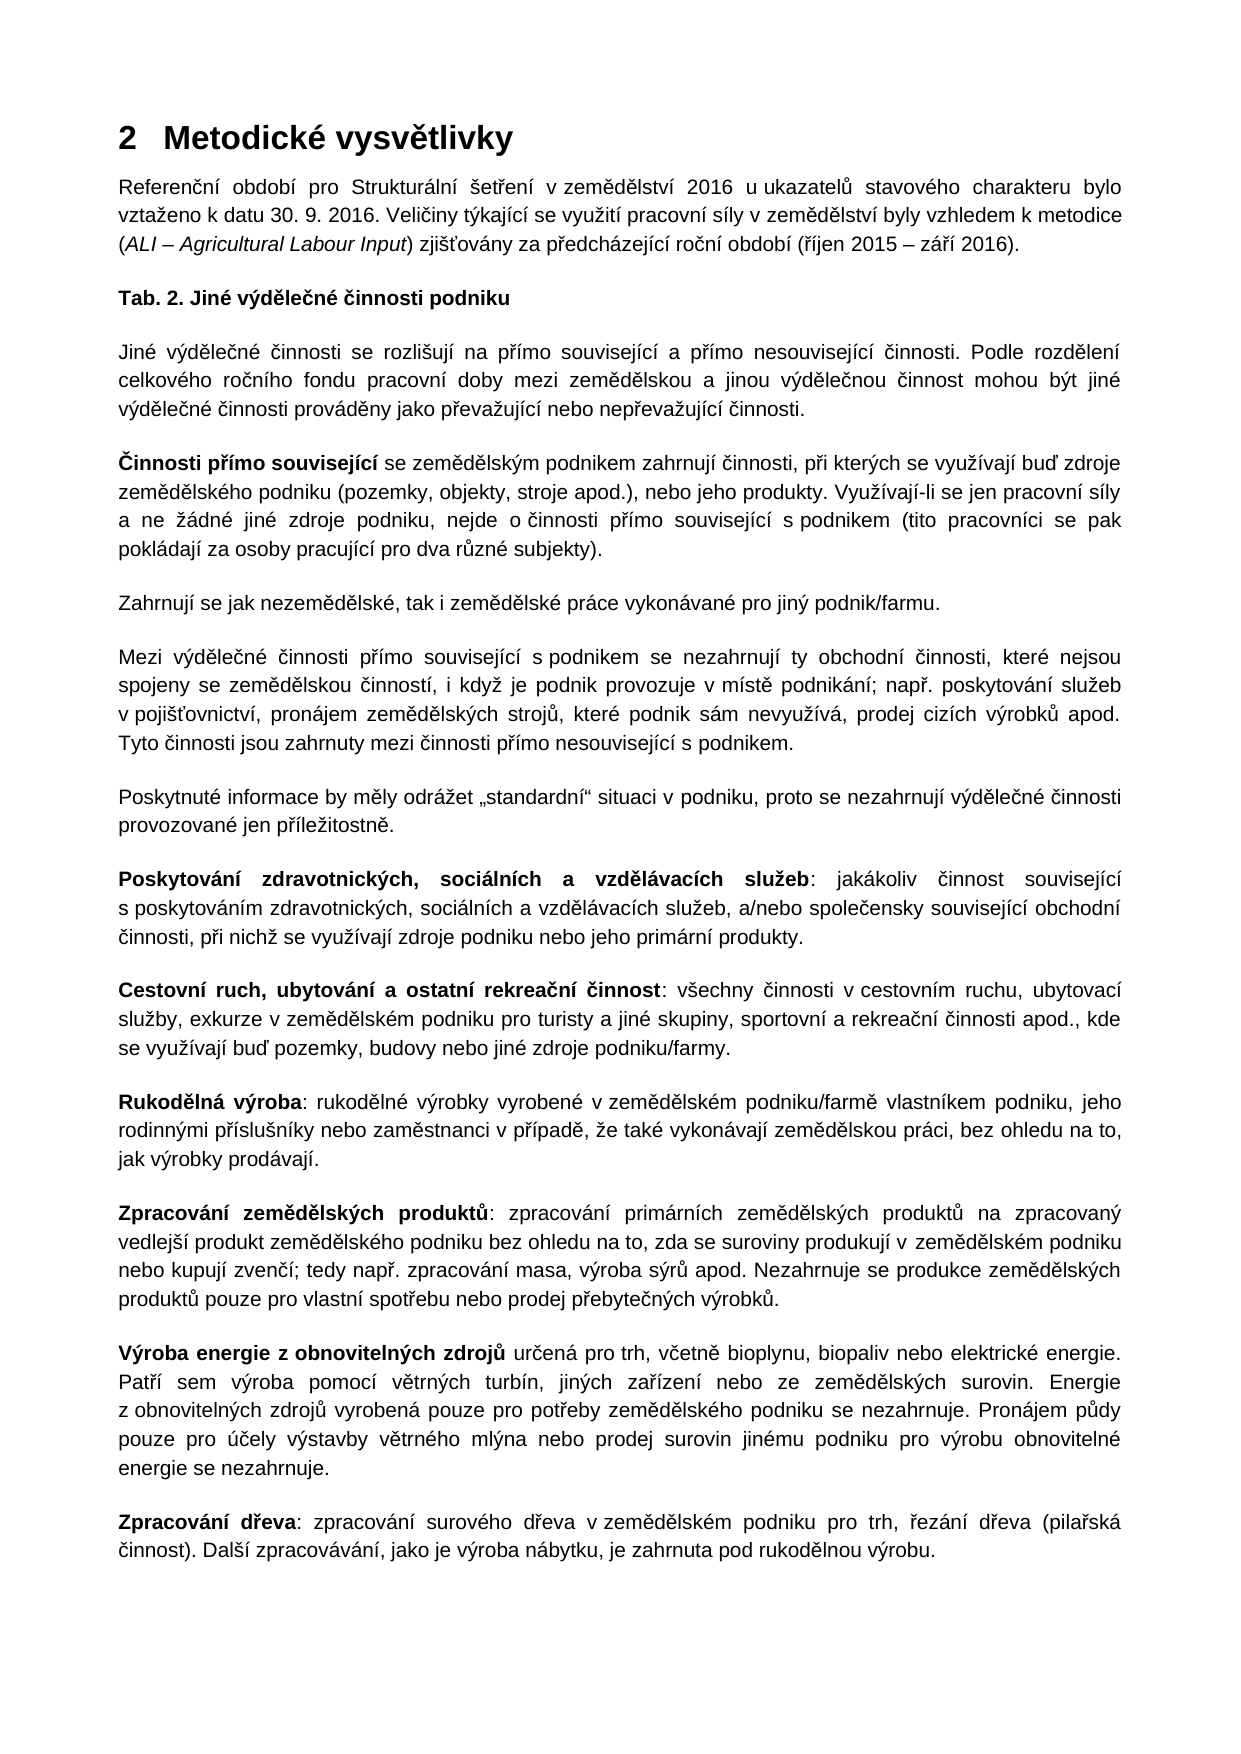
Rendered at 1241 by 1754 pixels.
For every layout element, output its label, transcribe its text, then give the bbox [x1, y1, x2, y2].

text Zpracování dřeva: zpracování surového dřeva v zemědělském podniku pro trh, řezání dřeva (pilařská činnost). Další zpracovávání, jako je výroba nábytku, je zahrnuta pod rukodělnou výrobu. [118, 1509, 1122, 1562]
text Poskytnuté informace by měly odrážet „standardní“ situaci v podniku, proto se nezahrnují výdělečné činnosti provozované jen příležitostně. [118, 784, 1122, 837]
text Výroba energie z obnovitelných zdrojů určená pro trh, včetně bioplynu, biopaliv nebo elektrické energie. Patří sem výroba pomocí větrných turbín, jiných zařízení nebo ze zemědělských surovin. Energie z obnovitelných zdrojů vyrobená pouze pro potřeby zemědělského podniku se nezahrnuje. Pronájem půdy pouze pro účely výstavby větrného mlýna nebo prodej surovin jinému podniku pro výrobu obnovitelné energie se nezahrnuje. [118, 1341, 1122, 1480]
text Tab. 2. Jiné výdělečné činnosti podniku [118, 286, 1122, 310]
text Referenční období pro Strukturální šetření v zemědělství 2016 u ukazatelů stavového charakteru bylo vztaženo k datu 30. 9. 2016. Veličiny týkající se využití pracovní síly v zemědělství byly vzhledem k metodice (ALI – Agricultural Labour Input) zjišťovány za předcházející roční období (říjen 2015 – září 2016). [118, 174, 1122, 256]
text Mezi výdělečné činnosti přímo související s podnikem se nezahrnují ty obchodní činnosti, které nejsou spojeny se zemědělskou činností, i když je podnik provozuje v místě podnikání; např. poskytování služeb v pojišťovnictví, pronájem zemědělských strojů, které podnik sám nevyužívá, prodej cizích výrobků apod. Tyto činnosti jsou zahrnuty mezi činnosti přímo nesouvisející s podnikem. [118, 644, 1122, 755]
text Zahrnují se jak nezemědělské, tak i zemědělské práce vykonávané pro jiný podnik/farmu. [118, 591, 1122, 615]
text Jiné výdělečné činnosti se rozlišují na přímo související a přímo nesouvisející činnosti. Podle rozdělení celkového ročního fondu pracovní doby mezi zemědělskou a jinou výdělečnou činnost mohou být jiné výdělečné činnosti prováděny jako převažující nebo nepřevažující činnosti. [118, 339, 1122, 421]
text Cestovní ruch, ubytování a ostatní rekreační činnost: všechny činnosti v cestovním ruchu, ubytovací služby, exkurze v zemědělském podniku pro turisty a jiné skupiny, sportovní a rekreační činnosti apod., kde se využívají buď pozemky, budovy nebo jiné zdroje podniku/farmy. [118, 978, 1122, 1060]
subtitle Metodické vysvětlivky [118, 118, 1122, 157]
text Poskytování zdravotnických, sociálních a vzdělávacích služeb: jakákoliv činnost související s poskytováním zdravotnických, sociálních a vzdělávacích služeb, a/nebo společensky související obchodní činnosti, při nichž se využívají zdroje podniku nebo jeho primární produkty. [118, 867, 1122, 948]
text Činnosti přímo související se zemědělským podnikem zahrnují činnosti, při kterých se využívají buď zdroje zemědělského podniku (pozemky, objekty, stroje apod.), nebo jeho produkty. Využívají-li se jen pracovní síly a ne žádné jiné zdroje podniku, nejde o činnosti přímo související s podnikem (tito pracovníci se pak pokládají za osoby pracující pro dva různé subjekty). [118, 451, 1122, 561]
text Zpracování zemědělských produktů: zpracování primárních zemědělských produktů na zpracovaný vedlejší produkt zemědělského podniku bez ohledu na to, zda se suroviny produkují v zemědělském podniku nebo kupují zvenčí; tedy např. zpracování masa, výroba sýrů apod. Nezahrnuje se produkce zemědělských produktů pouze pro vlastní spotřebu nebo prodej přebytečných výrobků. [118, 1201, 1122, 1311]
text Rukodělná výroba: rukodělné výrobky vyrobené v zemědělském podniku/farmě vlastníkem podniku, jeho rodinnými příslušníky nebo zaměstnanci v případě, že také vykonávají zemědělskou práci, bez ohledu na to, jak výrobky prodávají. [118, 1089, 1122, 1171]
